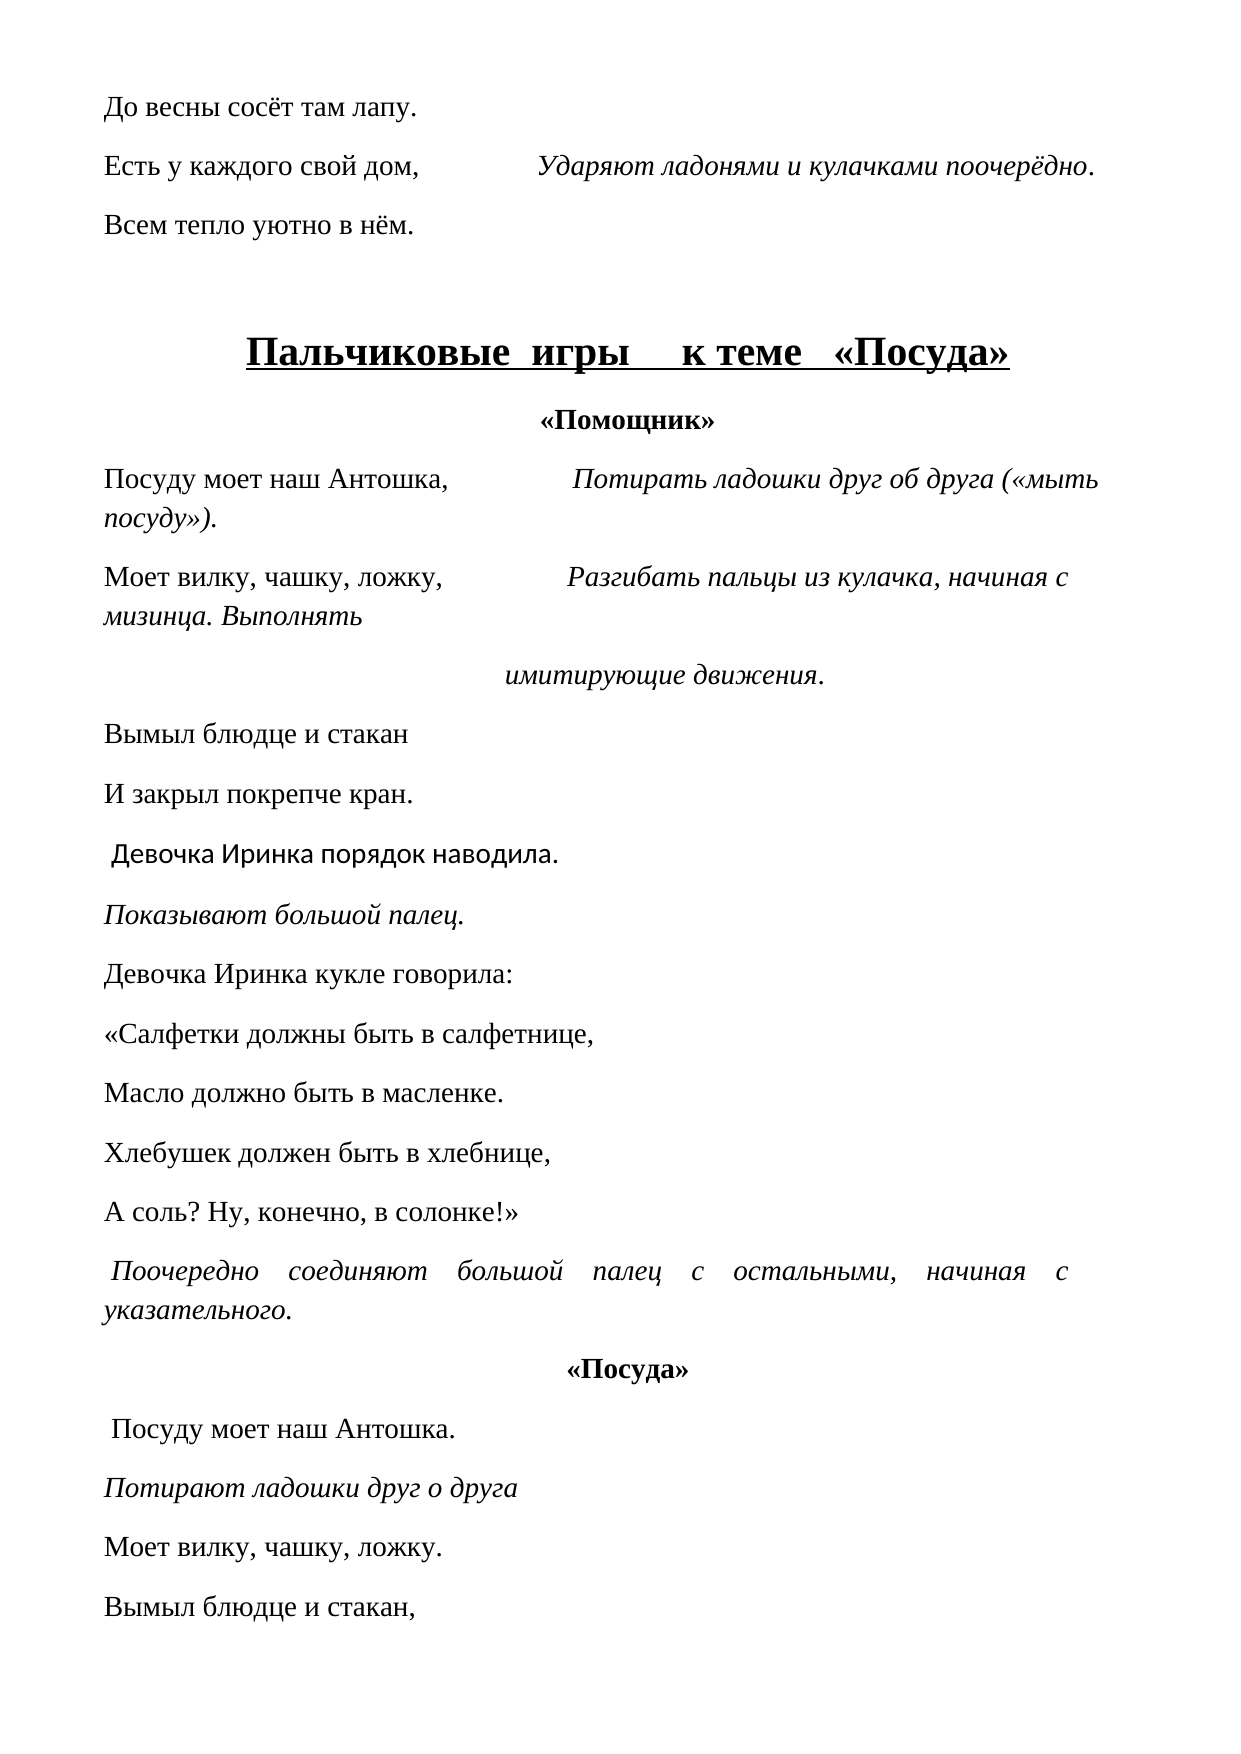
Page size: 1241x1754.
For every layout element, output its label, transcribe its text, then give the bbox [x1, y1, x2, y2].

text До весны сосёт там лапу. [103, 89, 1152, 122]
text Потирают ладошки друг о друга [103, 1470, 1152, 1504]
text Поочередно соединяют большой палец с остальными, начиная с указательного. [103, 1253, 1152, 1326]
text «Посуда» [103, 1351, 1152, 1385]
text Моет вилку, чашку, ложку, Разгибать пальцы из кулачка, начиная с мизинца. Выполнять [103, 559, 1152, 631]
text Вымыл блюдце и стакан [103, 717, 1152, 750]
text Масло должно быть в масленке. [103, 1075, 1152, 1109]
text Посуду моет наш Антошка, Потирать ладошки друг об друга («мыть посуду»). [103, 461, 1152, 533]
text Посуду моет наш Антошка. [103, 1411, 1152, 1444]
text Девочка Иринка порядок наводила. [103, 835, 1152, 871]
text Девочка Иринка кукле говорила: [103, 957, 1152, 990]
text Всем тепло уютно в нём. [103, 207, 1152, 241]
text «Салфетки должны быть в салфетнице, [103, 1016, 1152, 1049]
text Моет вилку, чашку, ложку. [103, 1529, 1152, 1563]
text А соль? Ну, конечно, в солонке!» [103, 1194, 1152, 1228]
text Есть у каждого свой дом, Ударяют ладонями и кулачками поочерёдно. [103, 148, 1152, 182]
text имитирующие движения. [103, 657, 1152, 691]
text Хлебушек должен быть в хлебнице, [103, 1135, 1152, 1168]
text И закрыл покрепче кран. [103, 776, 1152, 809]
text «Помощник» [103, 402, 1152, 436]
text Пальчиковые игры к теме «Посуда» [103, 326, 1152, 374]
text Вымыл блюдце и стакан, [103, 1589, 1152, 1622]
text Показывают большой палец. [103, 897, 1152, 931]
